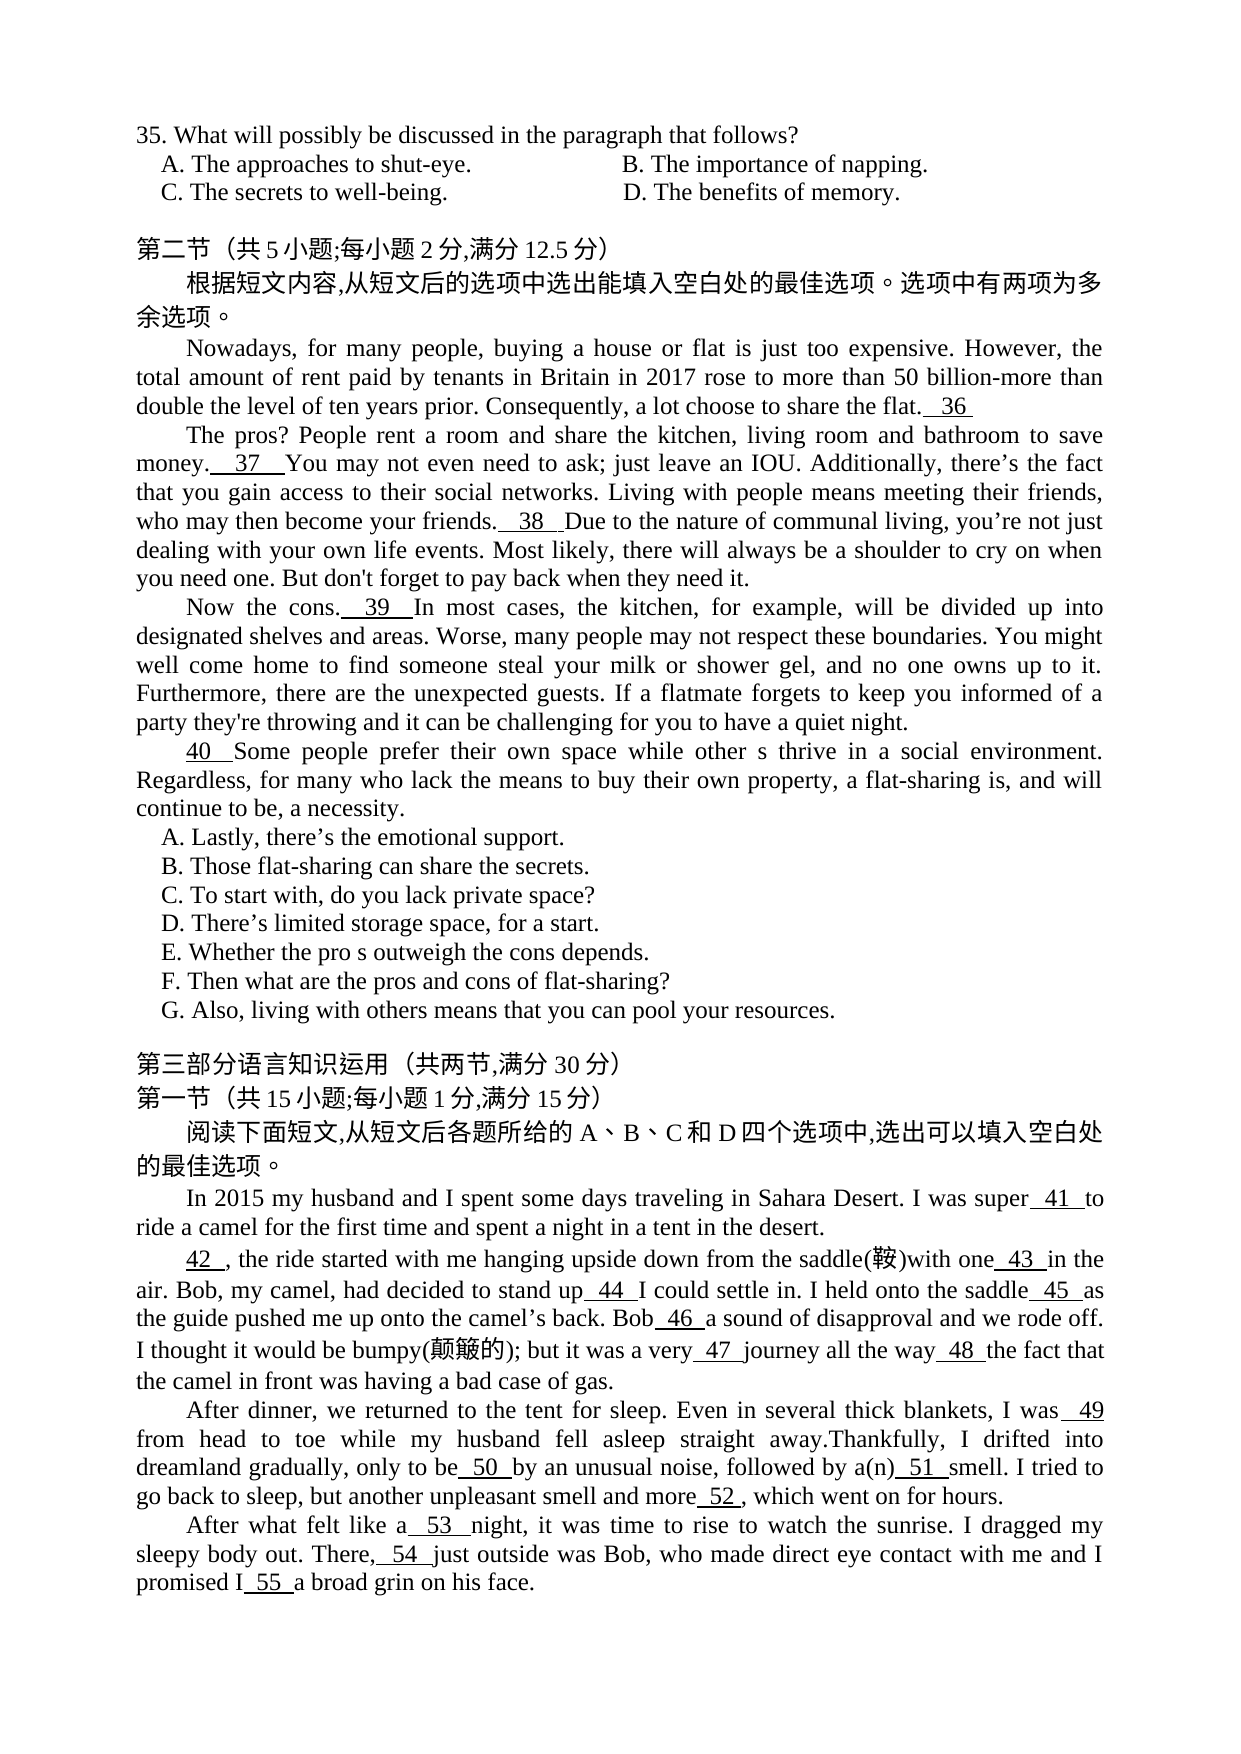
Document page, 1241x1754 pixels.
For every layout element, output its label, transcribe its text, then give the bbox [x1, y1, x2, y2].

text G. Also, living with others means that you can pool your resources. [136, 995, 1104, 1023]
text 第二节（共5小题;每小题2分,满分12.5分） [136, 231, 1104, 265]
text 40 Some people prefer their own space while other s thrive in a social environment. Regardless, for many who lack the means to buy their own property, a flat-sharing is, and will continue to be, a necessity. [136, 736, 1104, 822]
text 第三部分语言知识运用（共两节,满分30分） [136, 1047, 1104, 1081]
text After dinner, we returned to the tent for sleep. Even in several thick blankets, I was 49 from head to toe while my husband fell asleep straight away.Thankfully, I drifted into dreamland gradually, only to be 50 by an unusual noise, followed by a(n) 51 smell. I tried to go back to sleep, but another unpleasant smell and more 52 , which went on for hours. [136, 1395, 1104, 1510]
text In 2015 my husband and I spent some days traveling in Sahara Desert. I was super 41 to ride a camel for the first time and spent a night in a tent in the desert. [136, 1183, 1104, 1241]
text B. Those flat-sharing can share the secrets. [136, 851, 1104, 880]
text After what felt like a 53 night, it was time to rise to watch the sunrise. I dragged my sleepy body out. There, 54 just outside was Bob, who made direct eye contact with me and I promised I 55 a broad grin on his face. [136, 1510, 1104, 1596]
text The pros? People rent a room and share the kitchen, living room and bathroom to save money. 37 You may not even need to ask; just leave an IOU. Additionally, there’s the fact that you gain access to their social networks. Living with people means meeting their friends, who may then become your friends. 38 Due to the nature of communal living, you’re not just dealing with your own life events. Most likely, there will always be a shoulder to cry on when you need one. But don't forget to pay back when they need it. [136, 420, 1104, 592]
text 42 , the ride started with me hanging upside down from the saddle(鞍)with one 43 in the air. Bob, my camel, had decided to stand up 44 I could settle in. I held onto the saddle 45 as the guide pushed me up onto the camel’s back. Bob 46 a sound of disapproval and we rode off. I thought it would be bumpy(颠簸的); but it was a very 47 journey all the way 48 the fact that the camel in front was having a bad case of gas. [136, 1241, 1104, 1395]
text 第一节（共15小题;每小题1分,满分15分） [136, 1081, 1104, 1115]
text C. The secrets to well-being. D. The benefits of memory. [161, 177, 1104, 206]
text A. The approaches to shut-eye. B. The importance of napping. [161, 149, 1104, 177]
text 根据短文内容,从短文后的选项中选出能填入空白处的最佳选项。选项中有两项为多余选项。 [136, 265, 1104, 333]
text Now the cons. 39 In most cases, the kitchen, for example, will be divided up into designated shelves and areas. Worse, many people may not respect these boundaries. You might well come home to find someone steal your milk or shower gel, and no one owns up to it. Furthermore, there are the unexpected guests. If a flatmate forgets to keep you informed of a party they're throwing and it can be challenging for you to have a quiet night. [136, 592, 1104, 736]
text 阅读下面短文,从短文后各题所给的A、B、C和D四个选项中,选出可以填入空白处的最佳选项。 [136, 1115, 1104, 1183]
text 35. What will possibly be discussed in the paragraph that follows? [136, 120, 1104, 149]
text E. Whether the pro s outweigh the cons depends. [136, 937, 1104, 966]
text F. Then what are the pros and cons of flat-sharing? [136, 966, 1104, 995]
text Nowadays, for many people, buying a house or flat is just too expensive. However, the total amount of rent paid by tenants in Britain in 2017 rose to more than 50 billion-more than double the level of ten years prior. Consequently, a lot choose to share the flat. 36 [136, 333, 1104, 420]
text C. To start with, do you lack private space? [136, 880, 1104, 908]
text A. Lastly, there’s the emotional support. [136, 822, 1104, 851]
text D. There’s limited storage space, for a start. [136, 908, 1104, 937]
